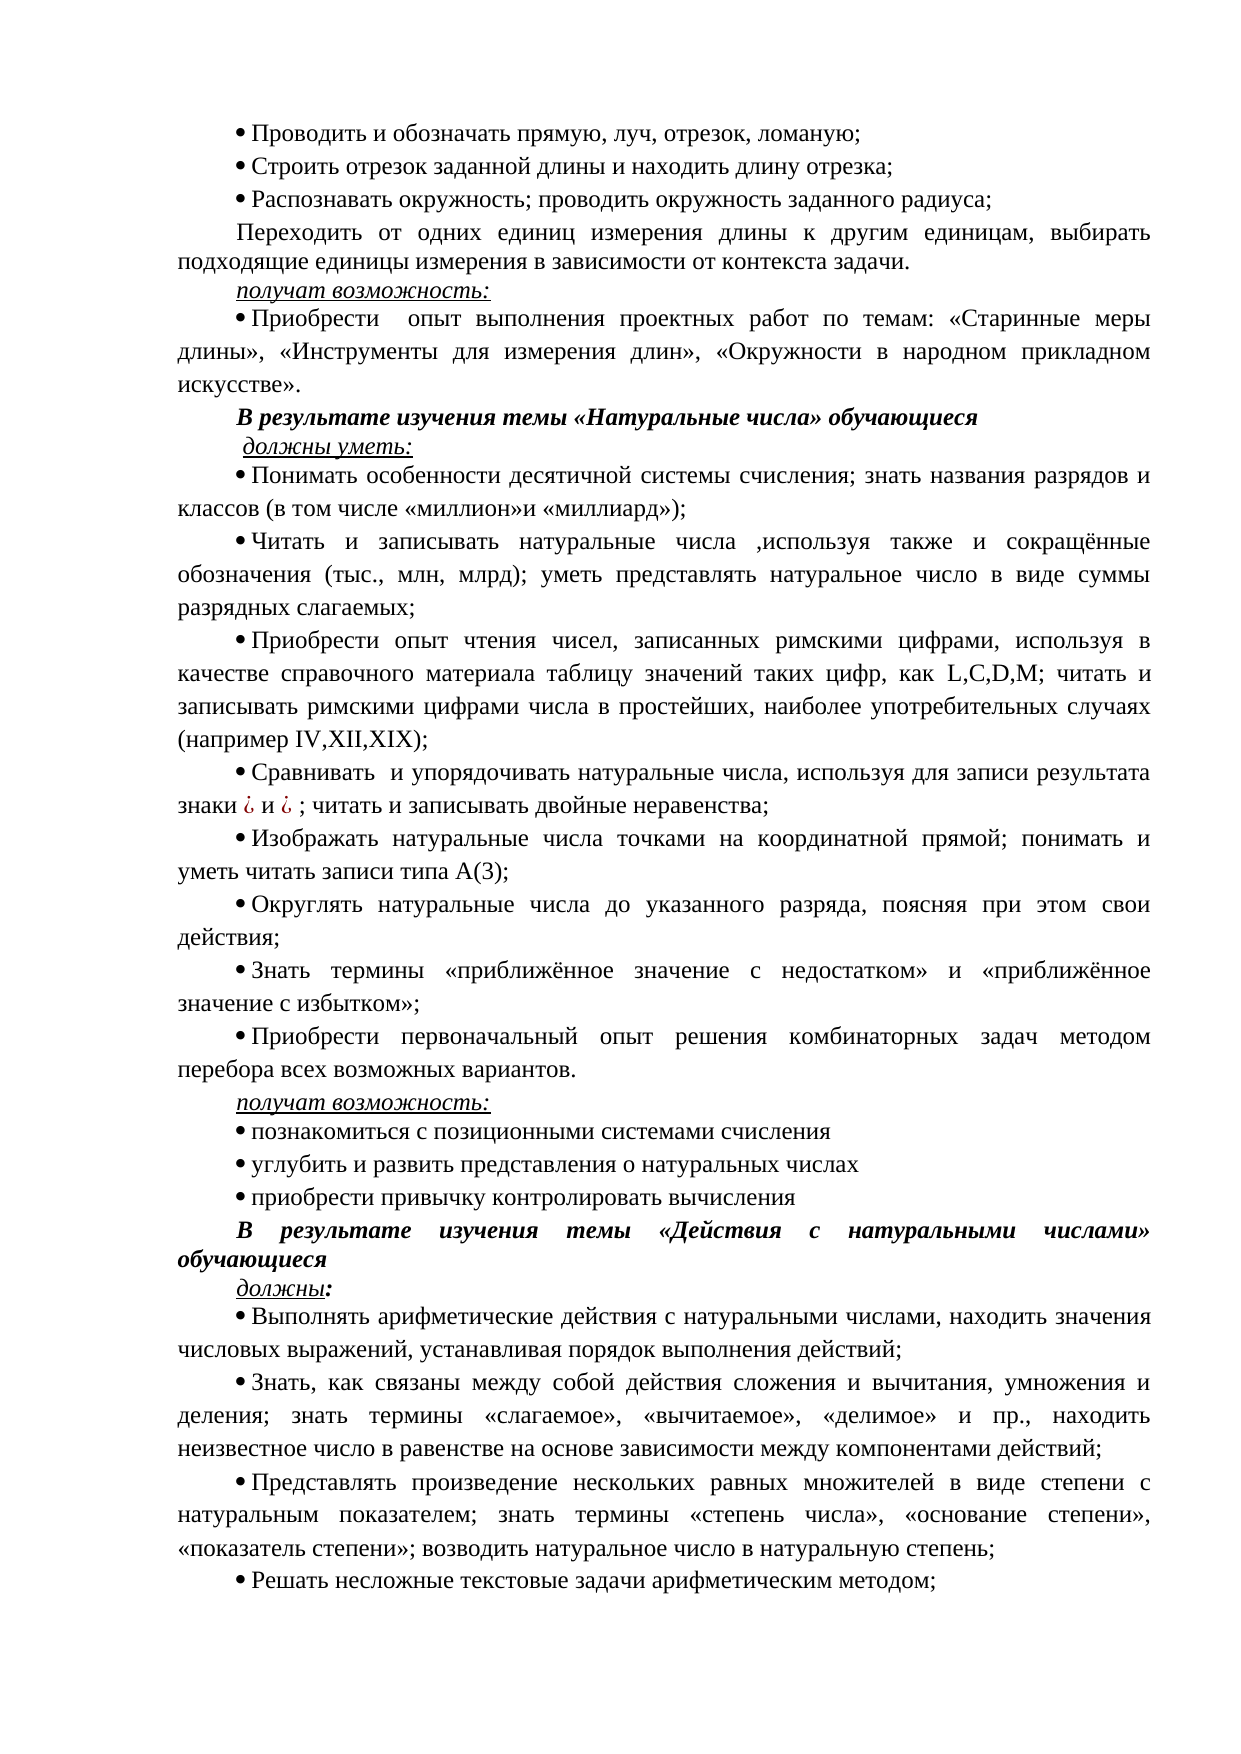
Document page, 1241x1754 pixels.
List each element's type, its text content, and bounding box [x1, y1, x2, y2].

list Проводить и обозначать прямую, луч, отрезок, ломаную; [177, 118, 1152, 147]
text получат возможность: [177, 275, 1152, 303]
list Распознавать окружность; проводить окружность заданного радиуса; [177, 184, 1152, 213]
list Изображать натуральные числа точками на координатной прямой; понимать и уметь читать записи типа А(3); [177, 823, 1152, 885]
list Решать несложные текстовые задачи арифметическим методом; [177, 1566, 1152, 1594]
list Строить отрезок заданной длины и находить длину отрезка; [177, 151, 1152, 180]
list Знать термины «приближённое значение с недостатком» и «приближённое значение с избытком»; [177, 955, 1152, 1017]
text должны уметь: [177, 431, 1152, 460]
list Читать и записывать натуральные числа ,используя также и сокращённые обозначения (тыс., млн, млрд); уметь представлять натуральное число в виде суммы разрядных слагаемых; [177, 526, 1152, 621]
list Выполнять арифметические действия с натуральными числами, находить значения числовых выражений, устанавливая порядок выполнения действий; [177, 1301, 1152, 1363]
text Переходить от одних единиц измерения длины к другим единицам, выбирать подходящие единицы измерения в зависимости от контекста задачи. [177, 217, 1152, 275]
text В результате изучения темы «Натуральные числа» обучающиеся [177, 402, 1152, 431]
list приобрести привычку контролировать вычисления [177, 1182, 1152, 1211]
list Приобрести опыт чтения чисел, записанных римскими цифрами, используя в качестве справочного материала таблицу значений таких цифр, как L,C,D,M; читать и записывать римскими цифрами числа в простейших, наиболее употребительных случаях (например IV,XII,XIX); [177, 625, 1152, 753]
list Знать, как связаны между собой действия сложения и вычитания, умножения и деления; знать термины «слагаемое», «вычитаемое», «делимое» и пр., находить неизвестное число в равенстве на основе зависимости между компонентами действий; [177, 1367, 1152, 1462]
list Приобрести первоначальный опыт решения комбинаторных задач методом перебора всех возможных вариантов. [177, 1021, 1152, 1083]
list Представлять произведение нескольких равных множителей в виде степени с натуральным показателем; знать термины «степень числа», «основание степени», «показатель степени»; возводить натуральное число в натуральную степень; [177, 1467, 1152, 1561]
list познакомиться с позиционными системами счисления [177, 1116, 1152, 1145]
text должны: [177, 1273, 1152, 1301]
text В результате изучения темы «Действия с натуральными числами» обучающиеся [177, 1215, 1152, 1273]
list углубить и развить представления о натуральных числах [177, 1149, 1152, 1178]
list Понимать особенности десятичной системы счисления; знать названия разрядов и классов (в том числе «миллион»и «миллиард»); [177, 460, 1152, 522]
list Округлять натуральные числа до указанного разряда, поясняя при этом свои действия; [177, 889, 1152, 951]
text получат возможность: [177, 1087, 1152, 1116]
list Сравнивать и упорядочивать натуральные числа, используя для записи результата знаки и ; читать и записывать двойные неравенства; [177, 757, 1152, 819]
list Приобрести опыт выполнения проектных работ по темам: «Старинные меры длины», «Инструменты для измерения длин», «Окружности в народном прикладном искусстве». [177, 303, 1152, 398]
